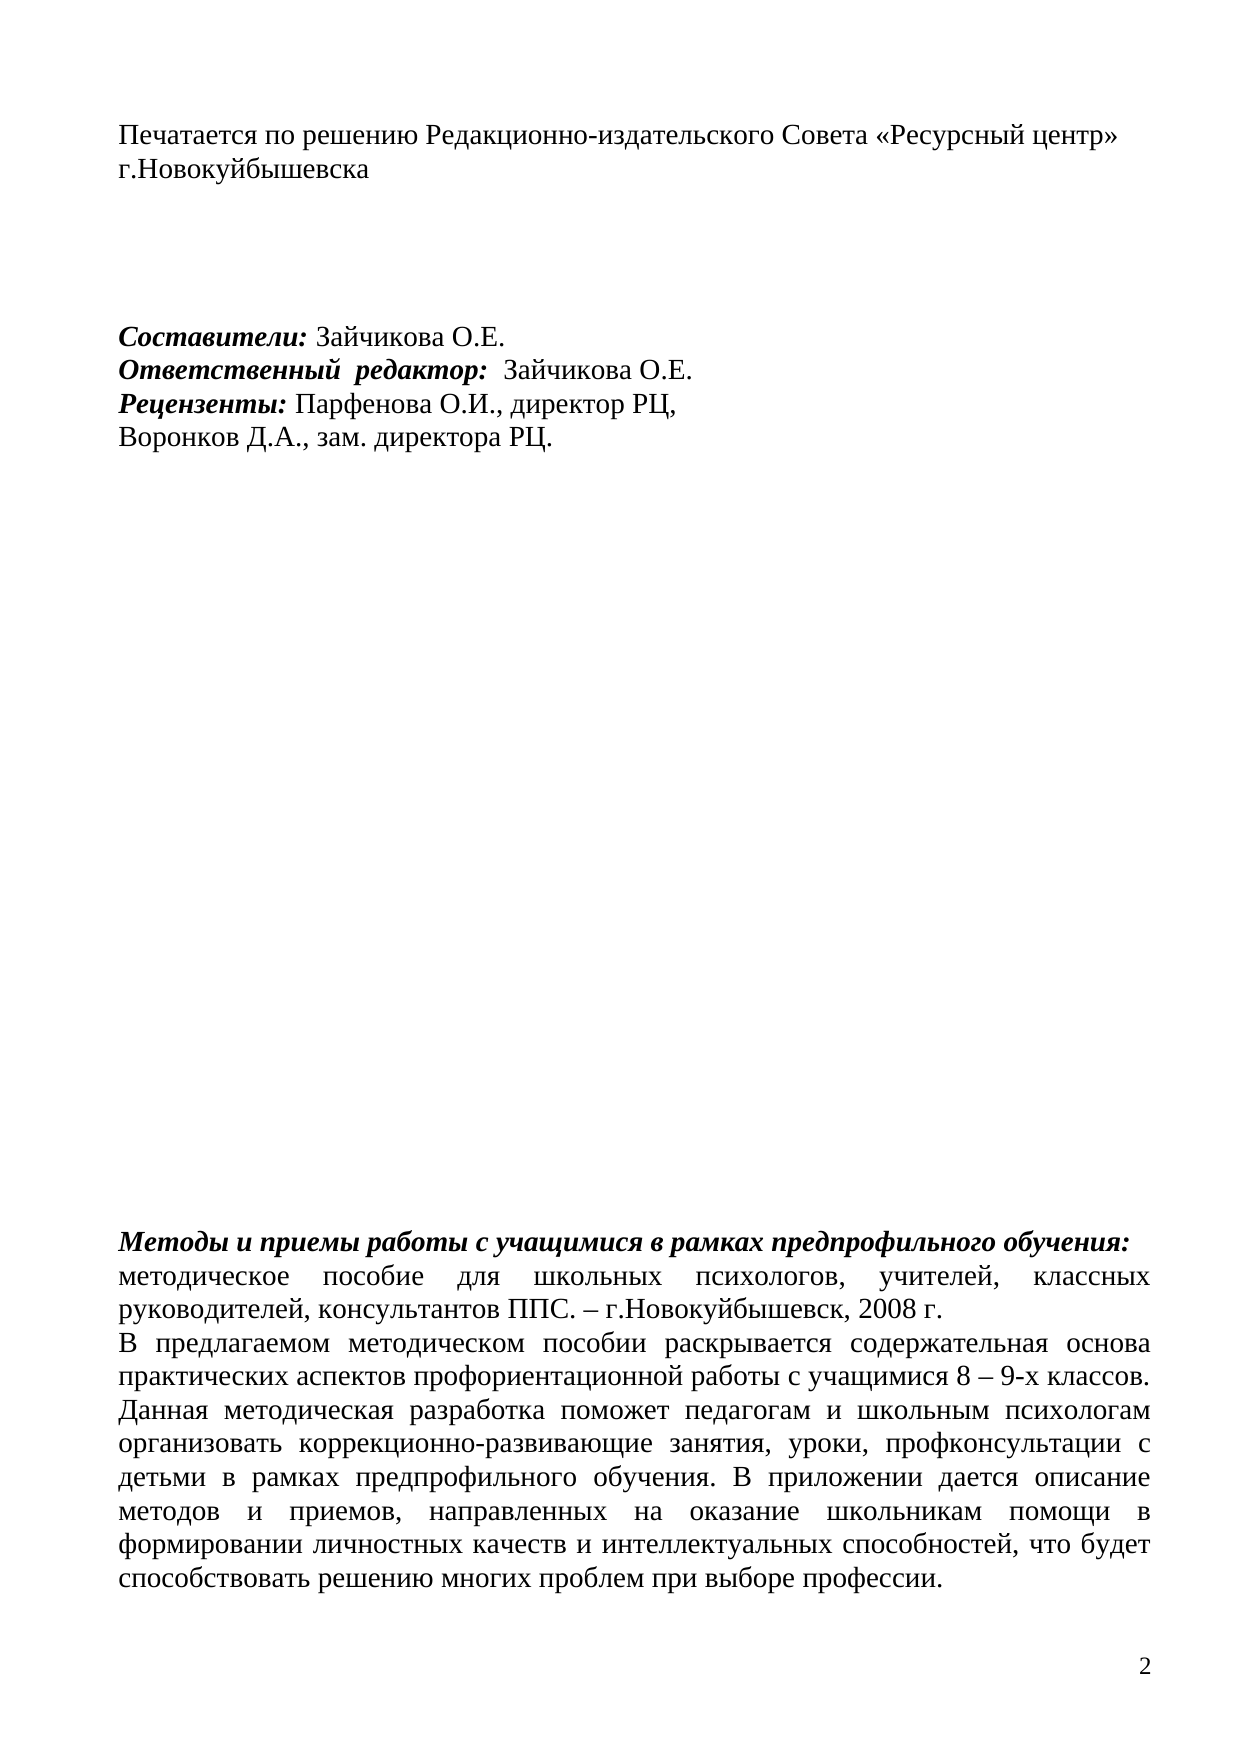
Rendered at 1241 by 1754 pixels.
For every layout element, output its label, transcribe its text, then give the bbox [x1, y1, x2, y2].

text В предлагаемом методическом пособии раскрывается содержательная основа практических аспектов профориентационной работы с учащимися 8 – 9-х классов. Данная методическая разработка поможет педагогам и школьным психологам организовать коррекционно-развивающие занятия, уроки, профконсультации с детьми в рамках предпрофильного обучения. В приложении дается описание методов и приемов, направленных на оказание школьникам помощи в формировании личностных качеств и интеллектуальных способностей, что будет способствовать решению многих проблем при выборе профессии. [118, 1325, 1152, 1593]
text Печатается по решению Редакционно-издательского Совета «Ресурсный центр» г.Новокуйбышевска [118, 117, 1152, 184]
text методическое пособие для школьных психологов, учителей, классных руководителей, консультантов ППС. – г.Новокуйбышевск, . [118, 1258, 1152, 1325]
text Рецензенты: Парфенова О.И., директор РЦ, [118, 386, 1152, 419]
text Составители: Зайчикова О.Е. [118, 319, 1152, 352]
text Воронков Д.А., зам. директора РЦ. [118, 419, 1152, 453]
text Ответственный редактор: Зайчикова О.Е. [118, 352, 1152, 386]
text Методы и приемы работы с учащимися в рамках предпрофильного обучения: [118, 1224, 1152, 1258]
